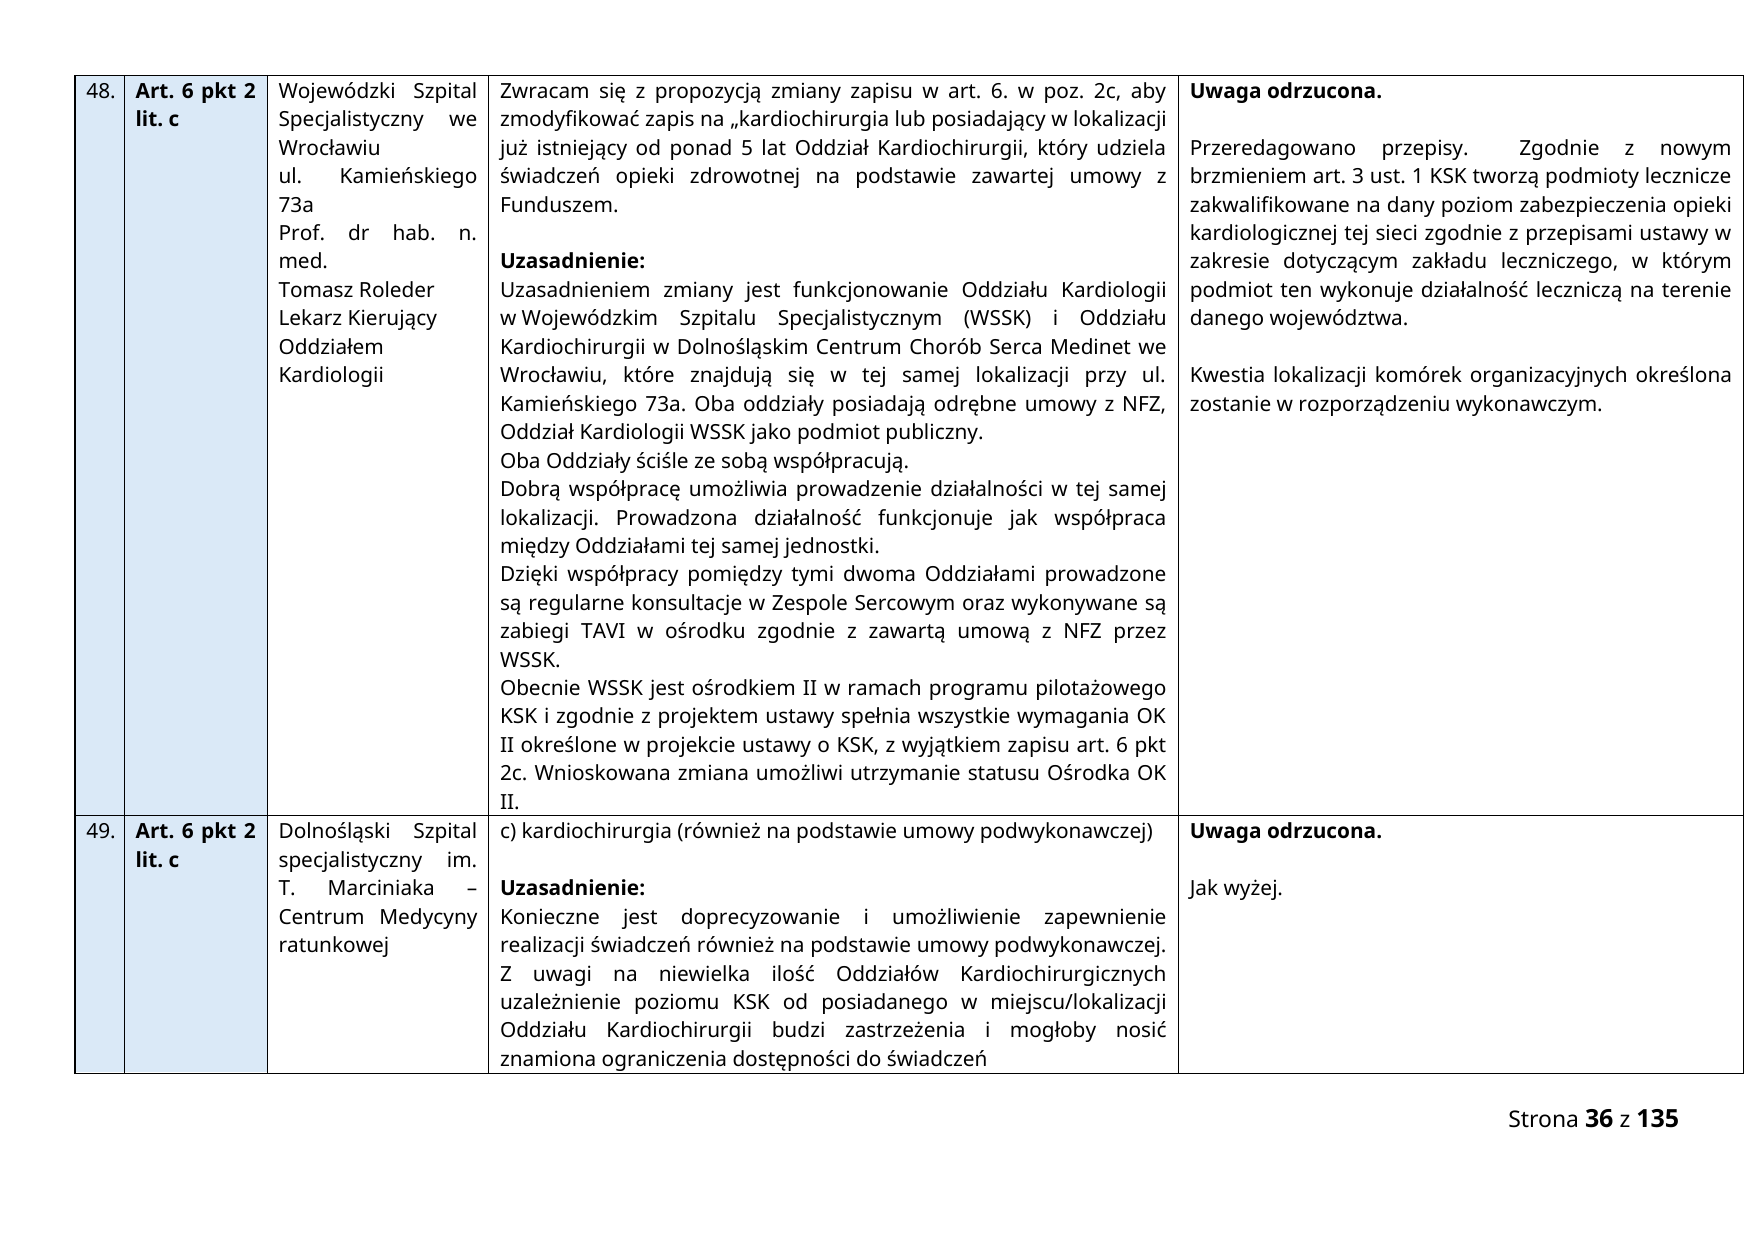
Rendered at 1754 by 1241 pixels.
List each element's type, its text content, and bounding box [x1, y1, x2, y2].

table_cell Zwracam się z propozycją zmiany zapisu w art. 6. w poz. 2c, aby zmodyfikować zapis na „kardiochirurgia lub posiadający w lokalizacji już istniejący od ponad 5 lat Oddział Kardiochirurgii, który udziela świadczeń opieki zdrowotnej na podstawie zawartej umowy z Funduszem. Uzasadnienie: Uzasadnieniem zmiany jest funkcjonowanie Oddziału Kardiologii w Wojewódzkim Szpitalu Specjalistycznym (WSSK) i Oddziału Kardiochirurgii w Dolnośląskim Centrum Chorób Serca Medinet we Wrocławiu, które znajdują się w tej samej lokalizacji przy ul. Kamieńskiego 73a. Oba oddziały posiadają odrębne umowy z NFZ, Oddział Kardiologii WSSK jako podmiot publiczny. Oba Oddziały ściśle ze sobą współpracują. Dobrą współpracę umożliwia prowadzenie działalności w tej samej lokalizacji. Prowadzona działalność funkcjonuje jak współpraca między Oddziałami tej samej jednostki. Dzięki współpracy pomiędzy tymi dwoma Oddziałami prowadzone są regularne konsultacje w Zespole Sercowym oraz wykonywane są zabiegi TAVI w ośrodku zgodnie z zawartą umową z NFZ przez WSSK. Obecnie WSSK jest ośrodkiem II w ramach programu pilotażowego KSK i zgodnie z projektem ustawy spełnia wszystkie wymagania OK II określone w projekcie ustawy o KSK, z wyjątkiem zapisu art. 6 pkt 2c. Wnioskowana zmiana umożliwi utrzymanie statusu Ośrodka OK II. [489, 76, 1178, 815]
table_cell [1179, 816, 1743, 1072]
table_cell Art. 6 pkt 2 lit. c [125, 76, 267, 815]
table_cell [76, 816, 124, 1072]
table_cell [76, 76, 124, 815]
table_cell c) kardiochirurgia (również na podstawie umowy podwykonawczej) Uzasadnienie: Konieczne jest doprecyzowanie i umożliwienie zapewnienie realizacji świadczeń również na podstawie umowy podwykonawczej. Z uwagi na niewielka ilość Oddziałów Kardiochirurgicznych uzależnienie poziomu KSK od posiadanego w miejscu/lokalizacji Oddziału Kardiochirurgii budzi zastrzeżenia i mogłoby nosić znamiona ograniczenia dostępności do świadczeń [489, 816, 1178, 1072]
table_cell Dolnośląski Szpital specjalistyczny im. T. Marciniaka – Centrum Medycyny ratunkowej [268, 816, 488, 1072]
table_cell Art. 6 pkt 2 lit. c [125, 816, 267, 1072]
table_cell Uwaga odrzucona. Przeredagowano przepisy. Zgodnie z nowym brzmieniem art. 3 ust. 1 KSK tworzą podmioty lecznicze zakwalifikowane na dany poziom zabezpieczenia opieki kardiologicznej tej sieci zgodnie z przepisami ustawy w zakresie dotyczącym zakładu leczniczego, w którym podmiot ten wykonuje działalność leczniczą na terenie danego województwa. Kwestia lokalizacji komórek organizacyjnych określona zostanie w rozporządzeniu wykonawczym. [1179, 76, 1743, 815]
table_cell Wojewódzki Szpital Specjalistyczny we Wrocławiu ul. Kamieńskiego 73a Prof. dr hab. n. med. Tomasz Roleder Lekarz Kierujący Oddziałem Kardiologii [268, 76, 488, 815]
